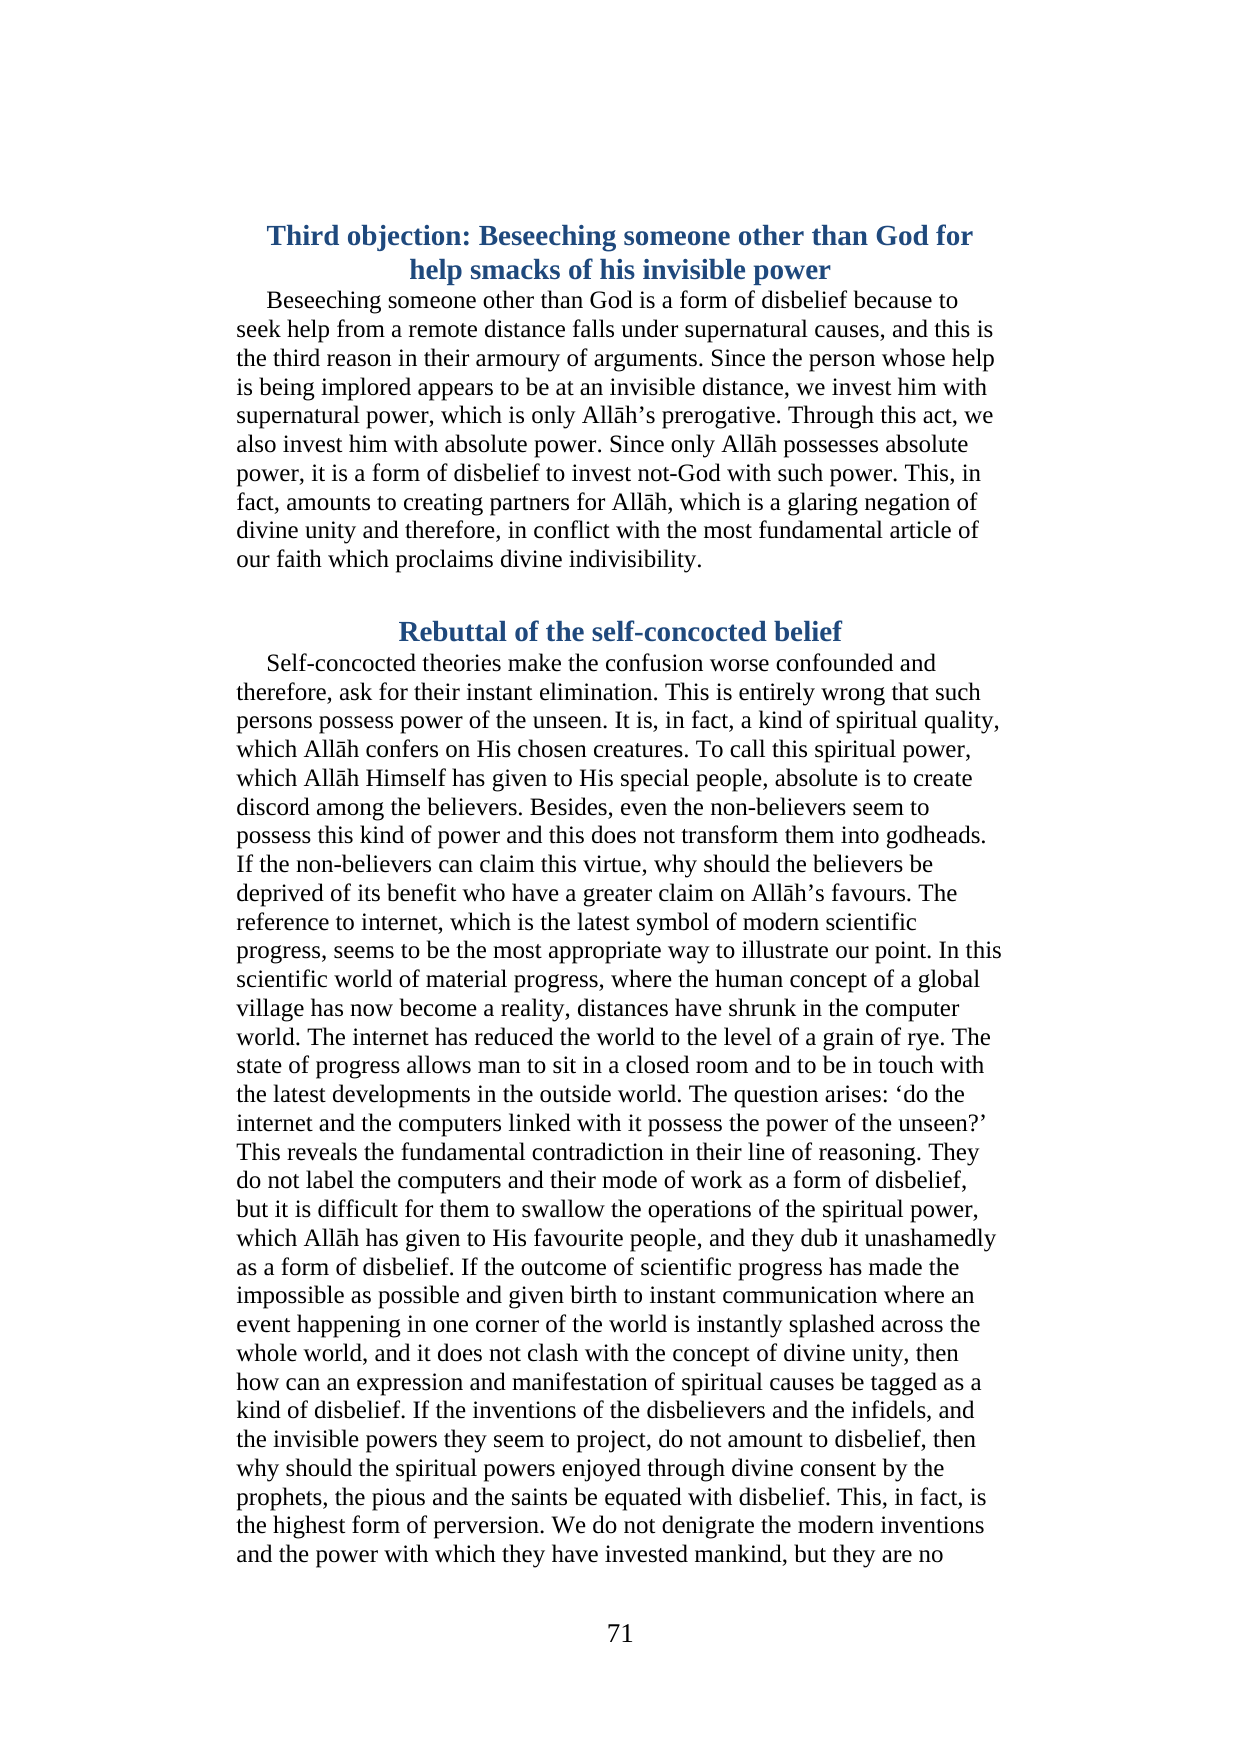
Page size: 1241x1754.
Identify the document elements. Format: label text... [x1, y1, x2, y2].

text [236, 648, 1004, 1568]
subtitle Rebuttal of the self-concocted belief [236, 614, 1004, 648]
subtitle Third objection: Beseeching someone other than God for help smacks of his invisible power [236, 218, 1004, 286]
text Beseeching someone other than God is a form of disbelief because to seek help from a remote distance falls under supernatural causes, and this is the third reason in their armoury of arguments. Since the person whose help is being implored appears to be at an invisible distance, we invest him with supernatural power, which is only Allāh’s prerogative. Through this act, we also invest him with absolute power. Since only Allāh possesses absolute power, it is a form of disbelief to invest not-God with such power. This, in fact, amounts to creating partners for Allāh, which is a glaring negation of divine unity and therefore, in conflict with the most fundamental article of our faith which proclaims divine indivisibility. [236, 286, 1004, 573]
